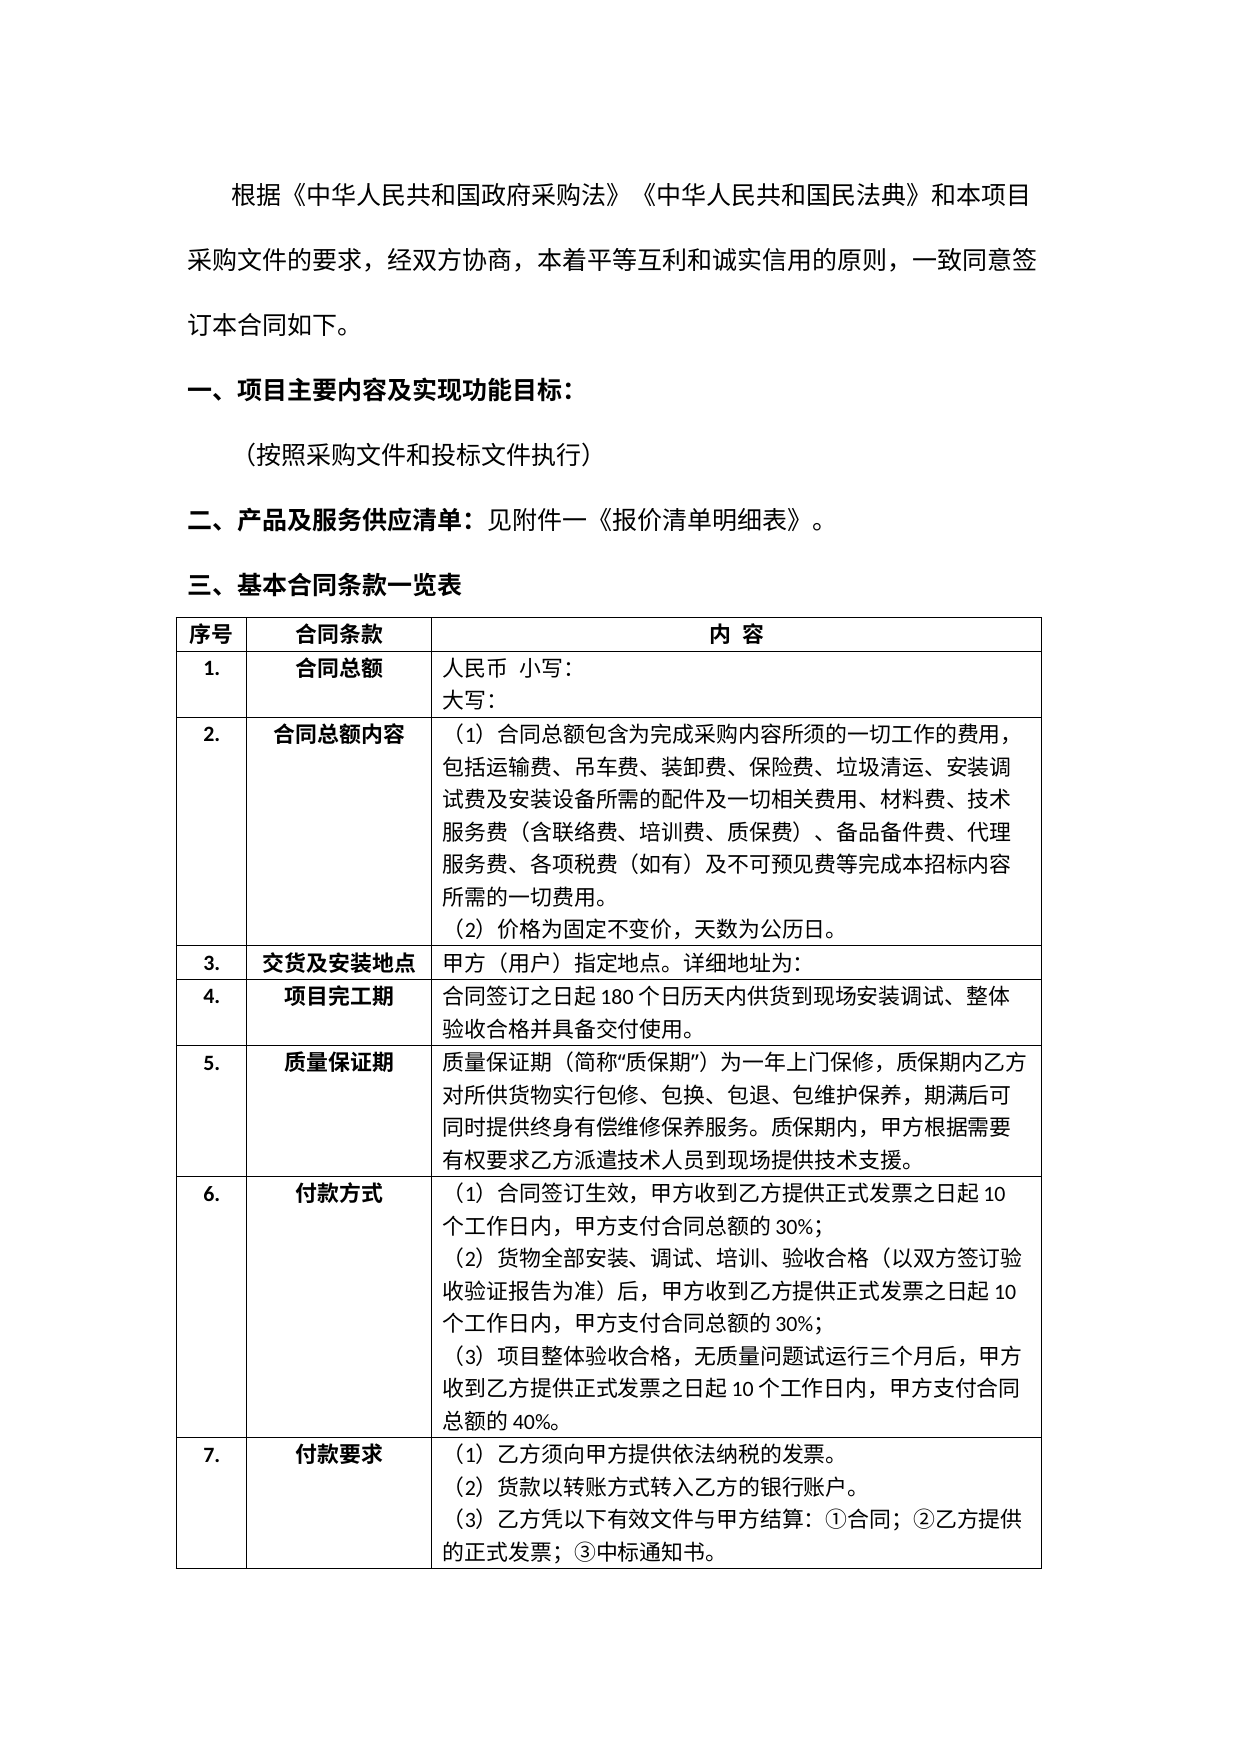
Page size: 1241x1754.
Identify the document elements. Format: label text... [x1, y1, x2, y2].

text 根据《中华人民共和国政府采购法》《中华人民共和国民法典》和本项目采购文件的要求，经双方协商，本着平等互利和诚实信用的原则，一致同意签订本合同如下。 [187, 162, 1053, 357]
table_cell 1. [177, 652, 246, 717]
text 三、基本合同条款一览表 [187, 552, 1053, 617]
table_cell 2. [177, 718, 246, 945]
table_header 合同条款 [247, 618, 431, 651]
table_cell 合同签订之日起180个日历天内供货到现场安装调试、整体验收合格并具备交付使用。 [432, 980, 1041, 1045]
text 二、产品及服务供应清单：见附件一《报价清单明细表》。 [187, 487, 1053, 552]
table_cell 质量保证期（简称“质保期”）为一年上门保修，质保期内乙方对所供货物实行包修、包换、包退、包维护保养，期满后可同时提供终身有偿维修保养服务。质保期内，甲方根据需要有权要求乙方派遣技术人员到现场提供技术支援。 [432, 1046, 1041, 1176]
table_cell （1）合同总额包含为完成采购内容所须的一切工作的费用，包括运输费、吊车费、装卸费、保险费、垃圾清运、安装调试费及安装设备所需的配件及一切相关费用、材料费、技术服务费（含联络费、培训费、质保费）、备品备件费、代理服务费、各项税费（如有）及不可预见费等完成本招标内容所需的一切费用。 （2）价格为固定不变价，天数为公历日。 [432, 718, 1041, 945]
table_cell 付款方式 [247, 1177, 431, 1437]
table_cell 6. [177, 1177, 246, 1437]
table_cell 人民币 小写： 大写： [432, 652, 1041, 717]
table_cell 4. [177, 980, 246, 1045]
table_header 内 容 [432, 618, 1041, 651]
table_cell 交货及安装地点 [247, 946, 431, 979]
table_cell （1）合同签订生效，甲方收到乙方提供正式发票之日起10个工作日内，甲方支付合同总额的30%； （2）货物全部安装、调试、培训、验收合格（以双方签订验收验证报告为准）后，甲方收到乙方提供正式发票之日起10个工作日内，甲方支付合同总额的30%； （3）项目整体验收合格，无质量问题试运行三个月后，甲方收到乙方提供正式发票之日起10个工作日内，甲方支付合同总额的40%。 [432, 1177, 1041, 1437]
table_header 序号 [177, 618, 246, 651]
table_cell 3. [177, 946, 246, 979]
table_cell 合同总额 [247, 652, 431, 717]
text （按照采购文件和投标文件执行） [187, 422, 1053, 487]
table_cell 7. [177, 1438, 246, 1568]
table_cell 付款要求 [247, 1438, 431, 1568]
table_cell （1）乙方须向甲方提供依法纳税的发票。 （2）货款以转账方式转入乙方的银行账户。 （3）乙方凭以下有效文件与甲方结算：①合同；②乙方提供的正式发票；③中标通知书。 [432, 1438, 1041, 1568]
table_cell 5. [177, 1046, 246, 1176]
table_cell 项目完工期 [247, 980, 431, 1045]
table_cell 合同总额内容 [247, 718, 431, 945]
table_cell 质量保证期 [247, 1046, 431, 1176]
table_cell 甲方（用户）指定地点。详细地址为： [432, 946, 1041, 979]
text 一、项目主要内容及实现功能目标： [187, 357, 1053, 422]
